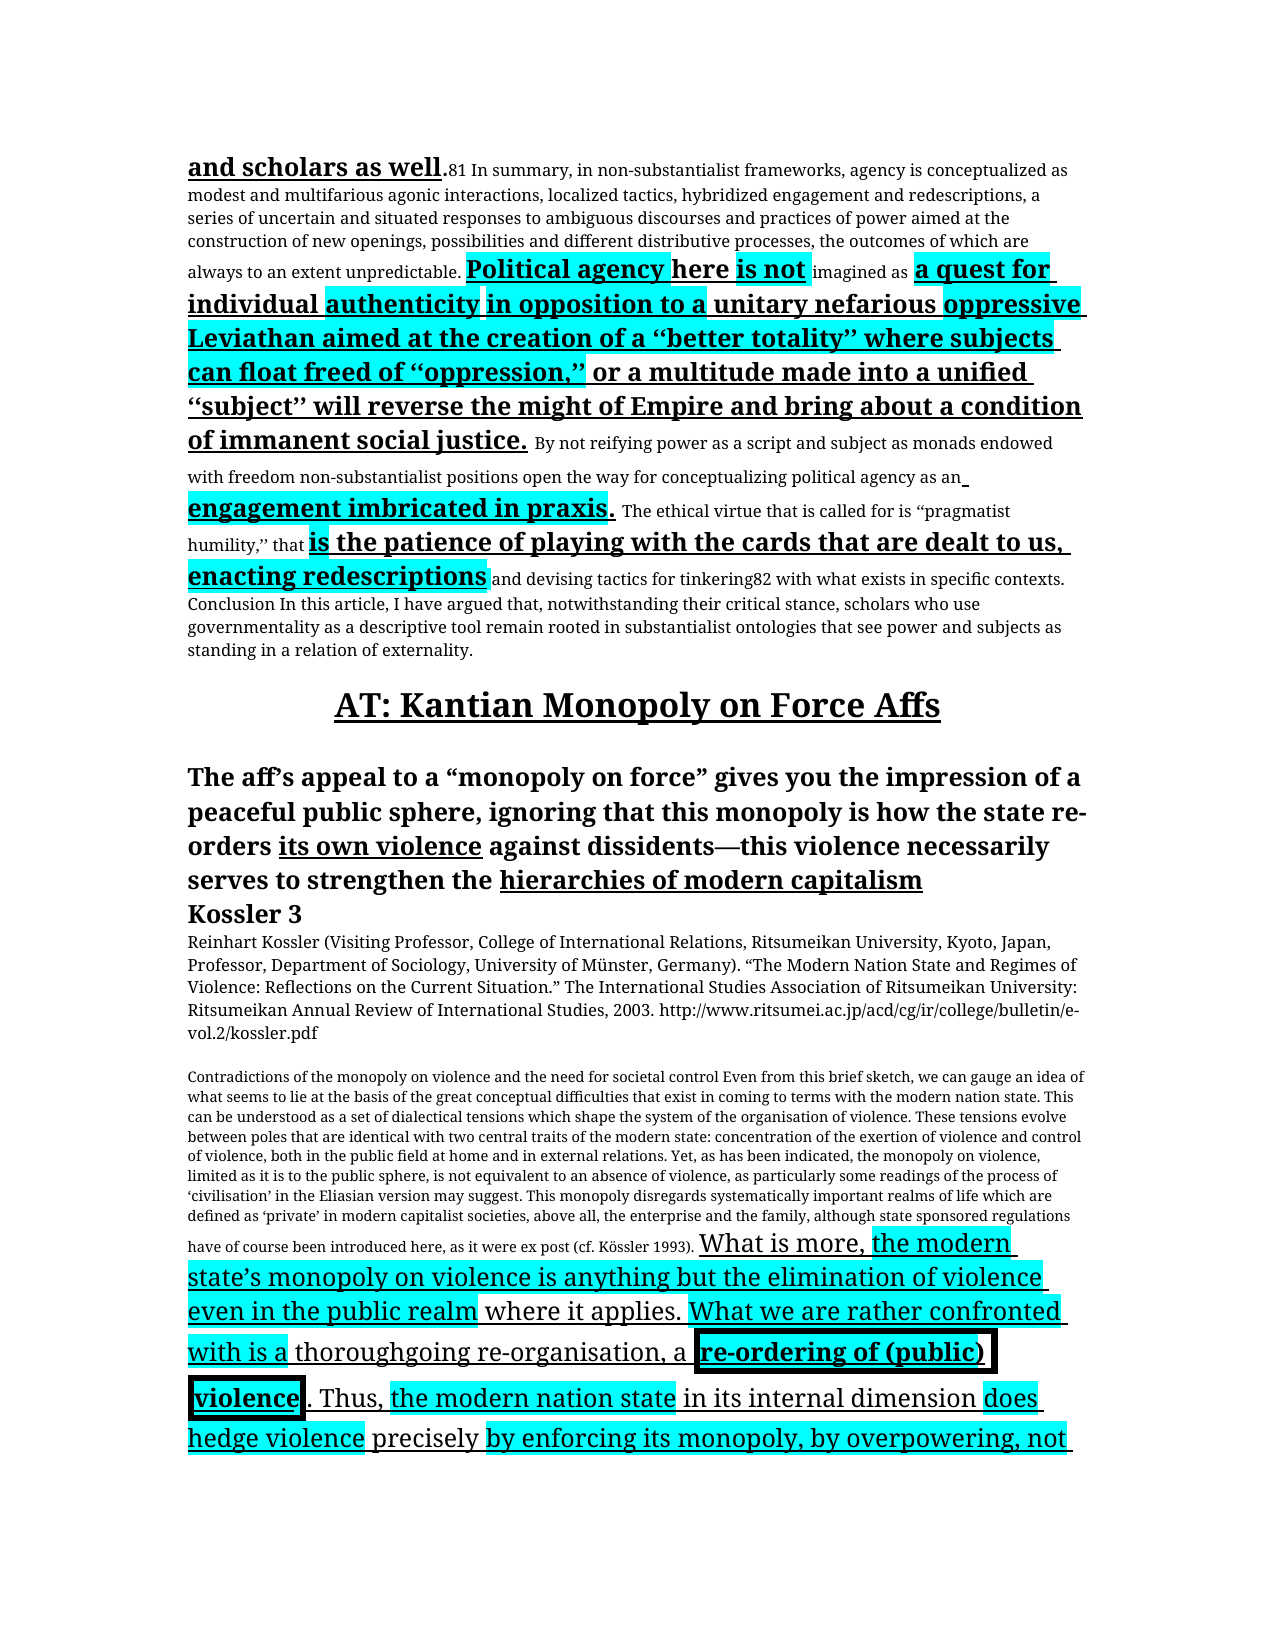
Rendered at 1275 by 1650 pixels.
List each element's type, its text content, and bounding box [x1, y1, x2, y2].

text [187, 1067, 1087, 1455]
subtitle AT: Kantian Monopoly on Force Affs [187, 682, 1087, 727]
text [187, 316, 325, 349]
text Reinhart Kossler (Visiting Professor, College of International Relations, Ritsumeikan University, Kyoto, Japan, Professor, Department of Sociology, University of Münster, Germany). “The Modern Nation State and Regimes of Violence: Reflections on the Current Situation.” The International Studies Association of Ritsumeikan University: Ritsumeikan Annual Review of International Studies, 2003. http://www.ritsumei.ac.jp/acd/cg/ir/college/bulletin/e-vol.2/kossler.pdf [187, 930, 1087, 1044]
text Kossler 3 [187, 896, 1087, 930]
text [187, 150, 1087, 315]
text The aff’s appeal to a “monopoly on force” gives you the impression of a peaceful public sphere, ignoring that this monopoly is how the state re-orders its own violence against dissidents—this violence necessarily serves to strengthen the hierarchies of modern capitalism [187, 760, 1087, 896]
